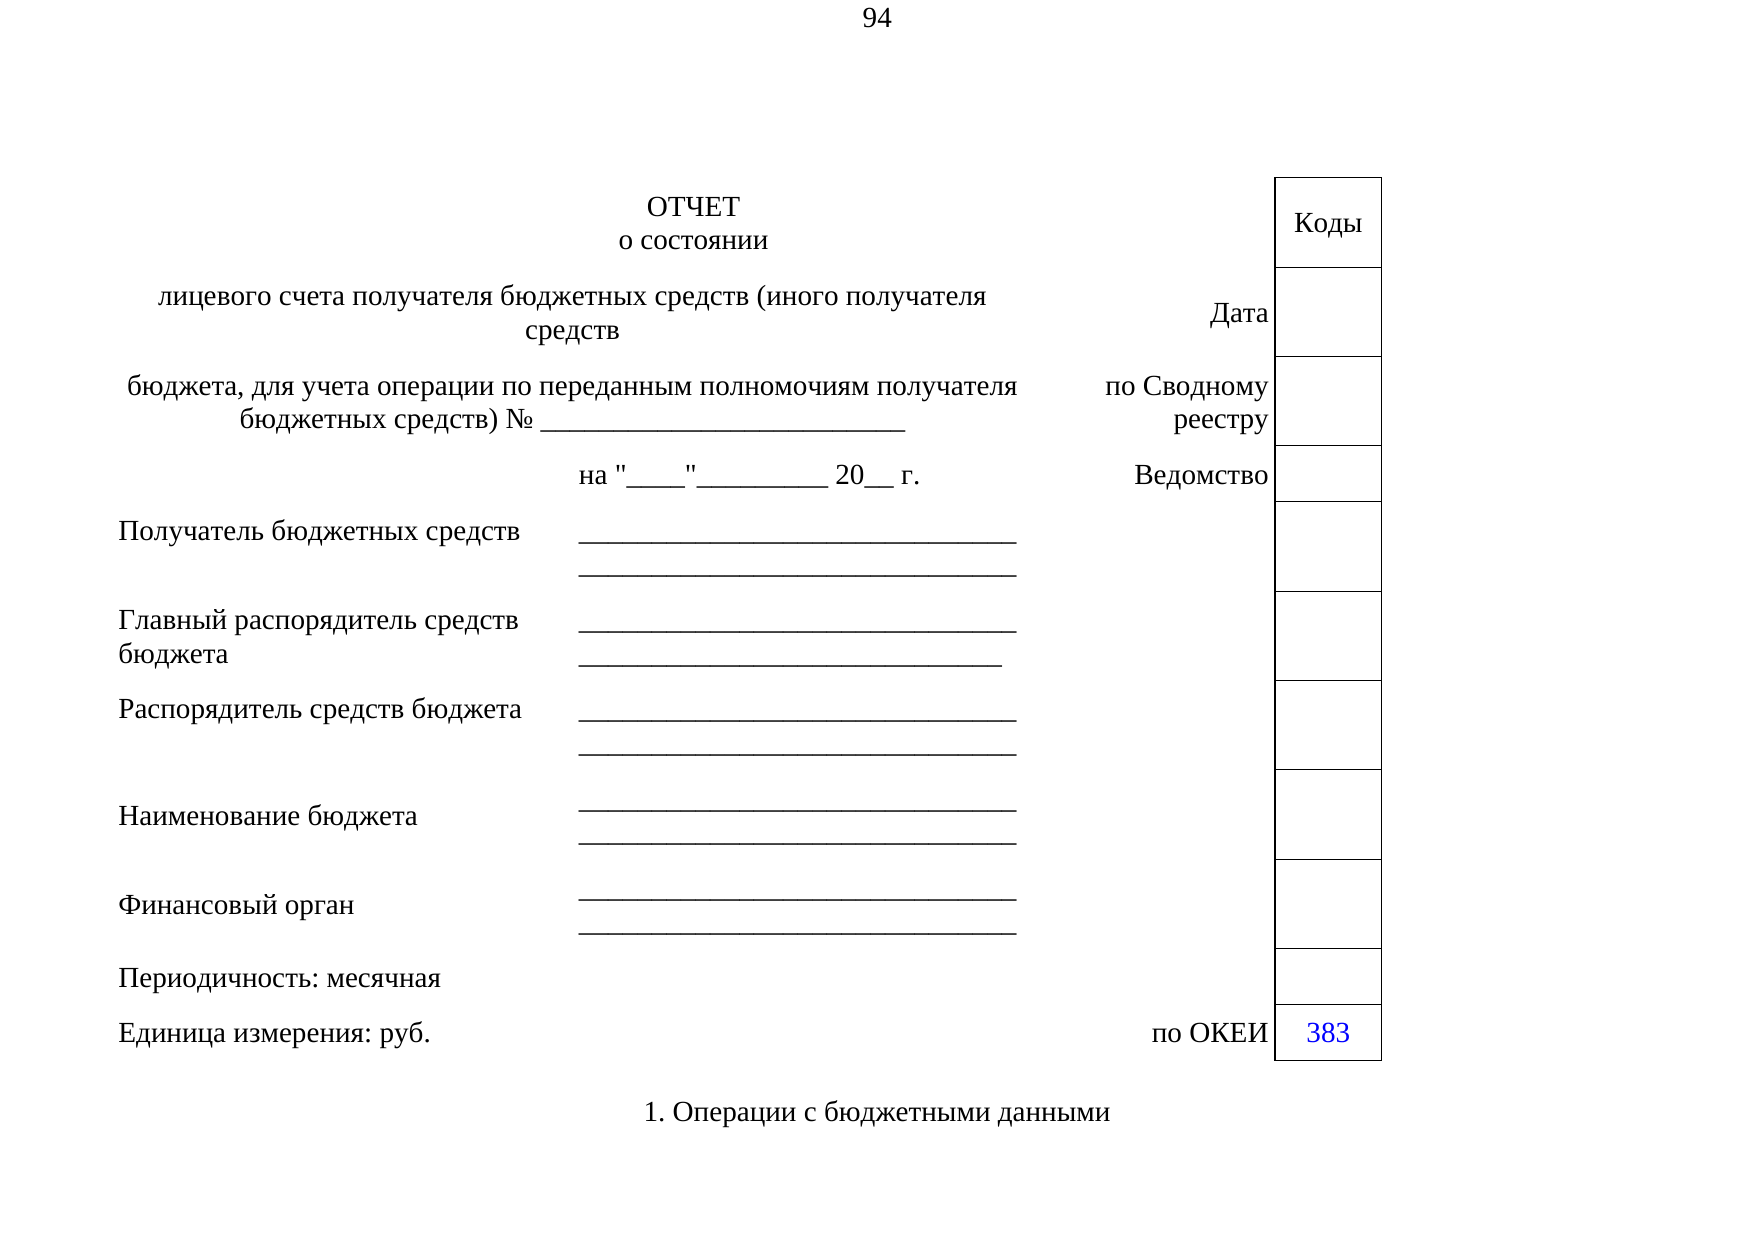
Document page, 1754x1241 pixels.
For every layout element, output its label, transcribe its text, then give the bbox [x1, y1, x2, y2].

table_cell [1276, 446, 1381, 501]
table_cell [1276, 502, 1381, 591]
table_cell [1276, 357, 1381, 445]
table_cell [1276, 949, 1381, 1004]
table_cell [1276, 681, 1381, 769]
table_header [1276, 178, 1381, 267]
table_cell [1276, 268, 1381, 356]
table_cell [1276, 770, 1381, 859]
text 1. Операции с бюджетными данными [118, 1094, 1636, 1128]
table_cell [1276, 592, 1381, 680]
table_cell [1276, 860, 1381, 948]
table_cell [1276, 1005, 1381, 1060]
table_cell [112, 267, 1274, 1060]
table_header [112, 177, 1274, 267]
